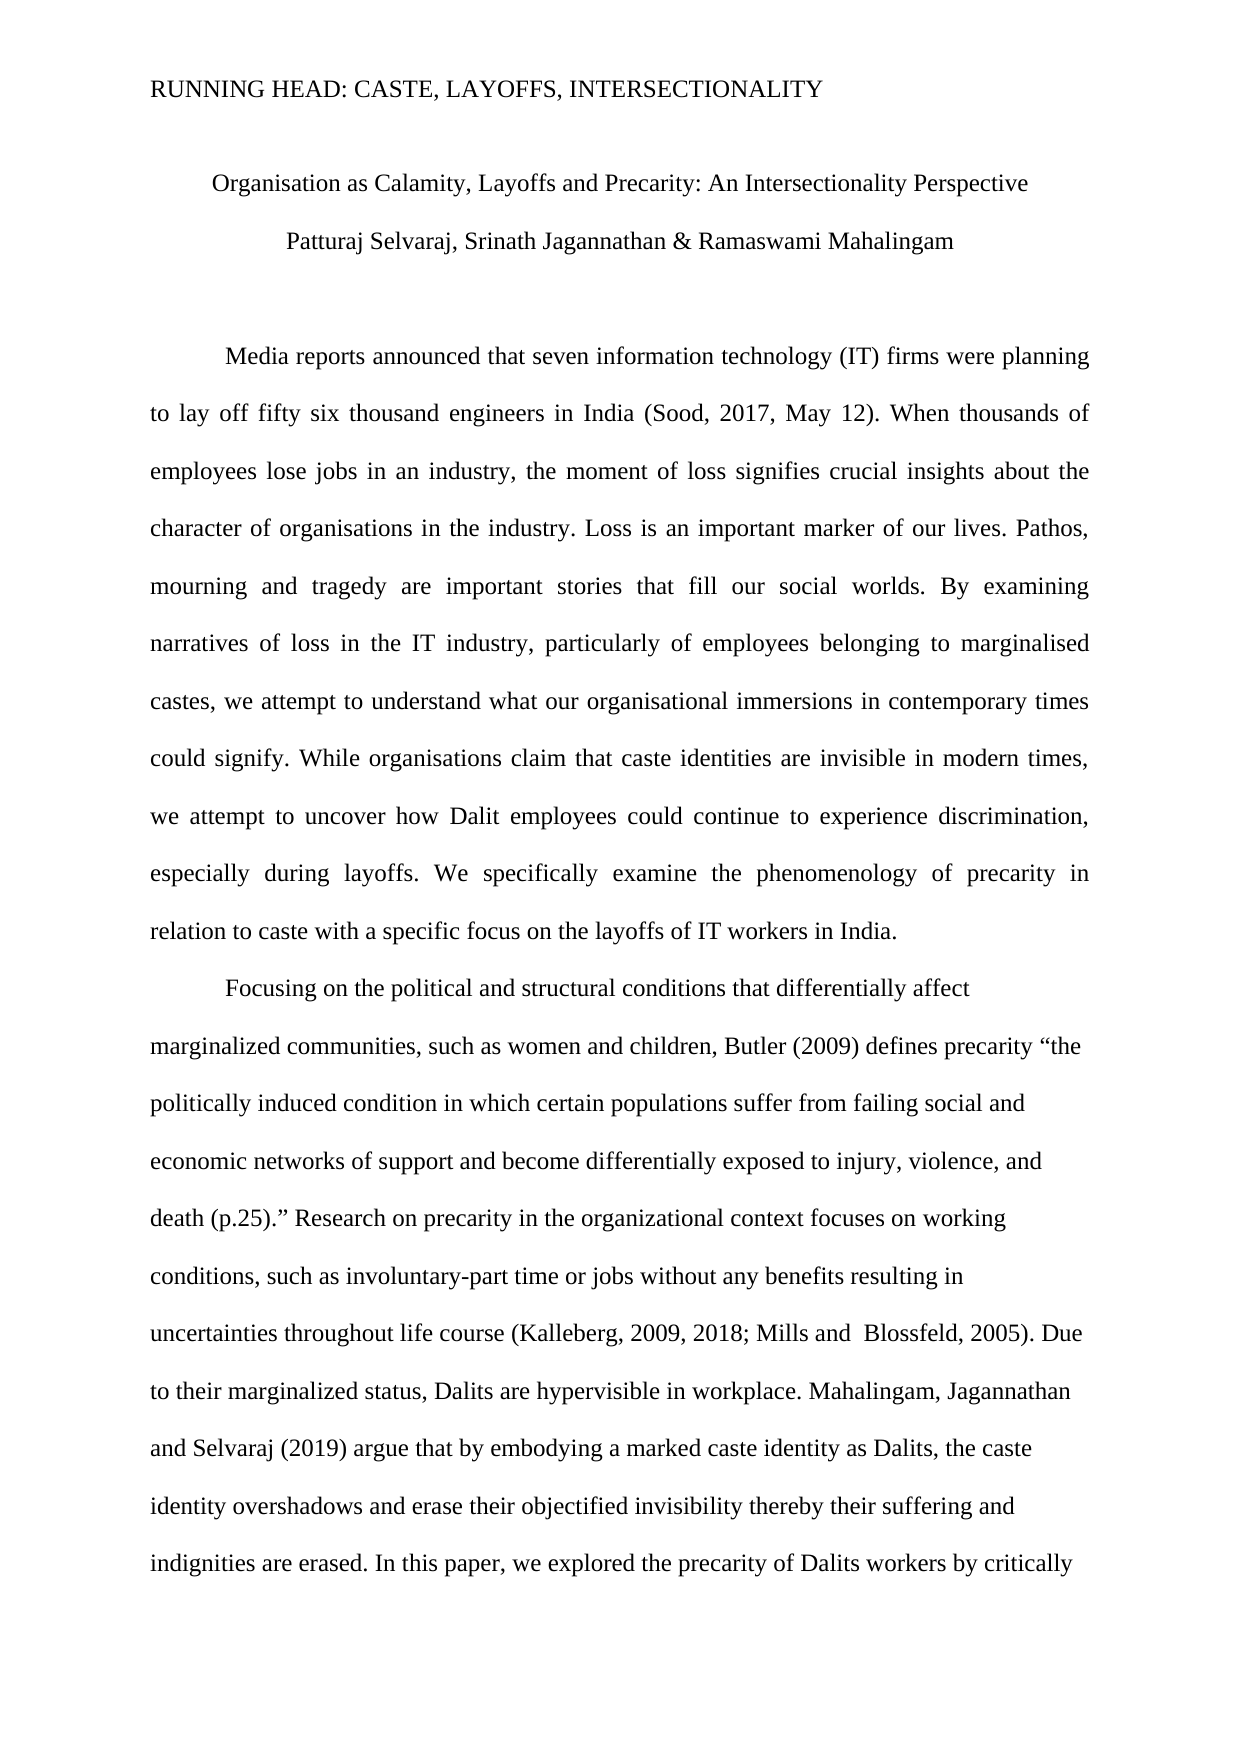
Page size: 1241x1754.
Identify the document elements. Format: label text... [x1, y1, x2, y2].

text Patturaj Selvaraj, Srinath Jagannathan & Ramaswami Mahalingam [150, 226, 1090, 254]
text Organisation as Calamity, Layoffs and Precarity: An Intersectionality Perspective [150, 168, 1090, 197]
text Media reports announced that seven information technology (IT) firms were planning to lay off fifty six thousand engineers in India (Sood, 2017, May 12). When thousands of employees lose jobs in an industry, the moment of loss signifies crucial insights about the character of organisations in the industry. Loss is an important marker of our lives. Pathos, mourning and tragedy are important stories that fill our social worlds. By examining narratives of loss in the IT industry, particularly of employees belonging to marginalised castes, we attempt to understand what our organisational immersions in contemporary times could signify. While organisations claim that caste identities are invisible in modern times, we attempt to uncover how Dalit employees could continue to experience discrimination, especially during layoffs. We specifically examine the phenomenology of precarity in relation to caste with a specific focus on the layoffs of IT workers in India. [150, 341, 1090, 944]
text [150, 973, 1090, 1577]
